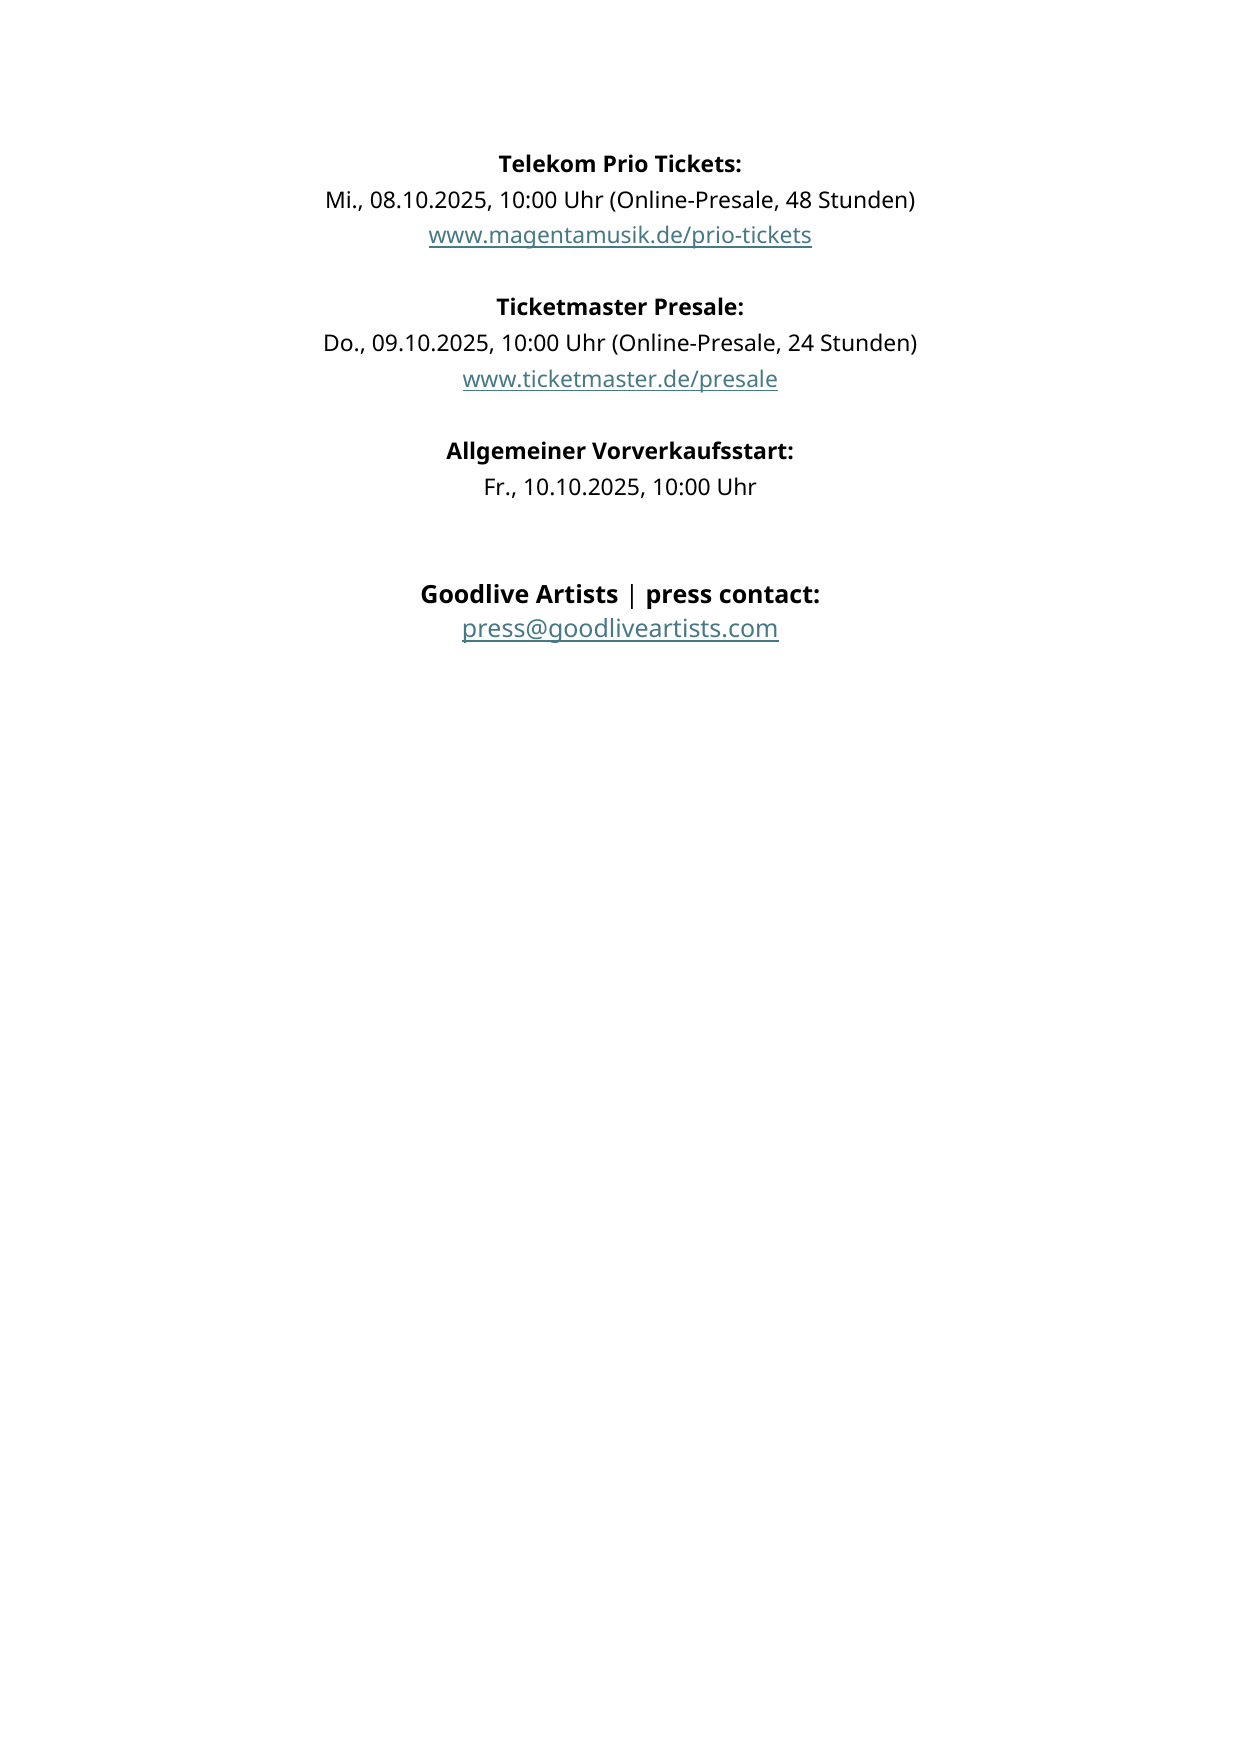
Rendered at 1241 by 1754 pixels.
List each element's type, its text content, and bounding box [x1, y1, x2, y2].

text Ticketmaster Presale: Do., 09.10.2025, 10:00 Uhr (Online-Presale, 24 Stunden) www.ticketmaster.de/presale [148, 291, 1093, 394]
text Telekom Prio Tickets: Mi., 08.10.2025, 10:00 Uhr (Online-Presale, 48 Stunden) www.magentamusik.de/prio-tickets [148, 148, 1093, 251]
text Allgemeiner Vorverkaufsstart: Fr., 10.10.2025, 10:00 Uhr [148, 435, 1093, 502]
text press@goodliveartists.com [148, 611, 1093, 645]
text Goodlive Artists | press contact: [148, 577, 1093, 611]
